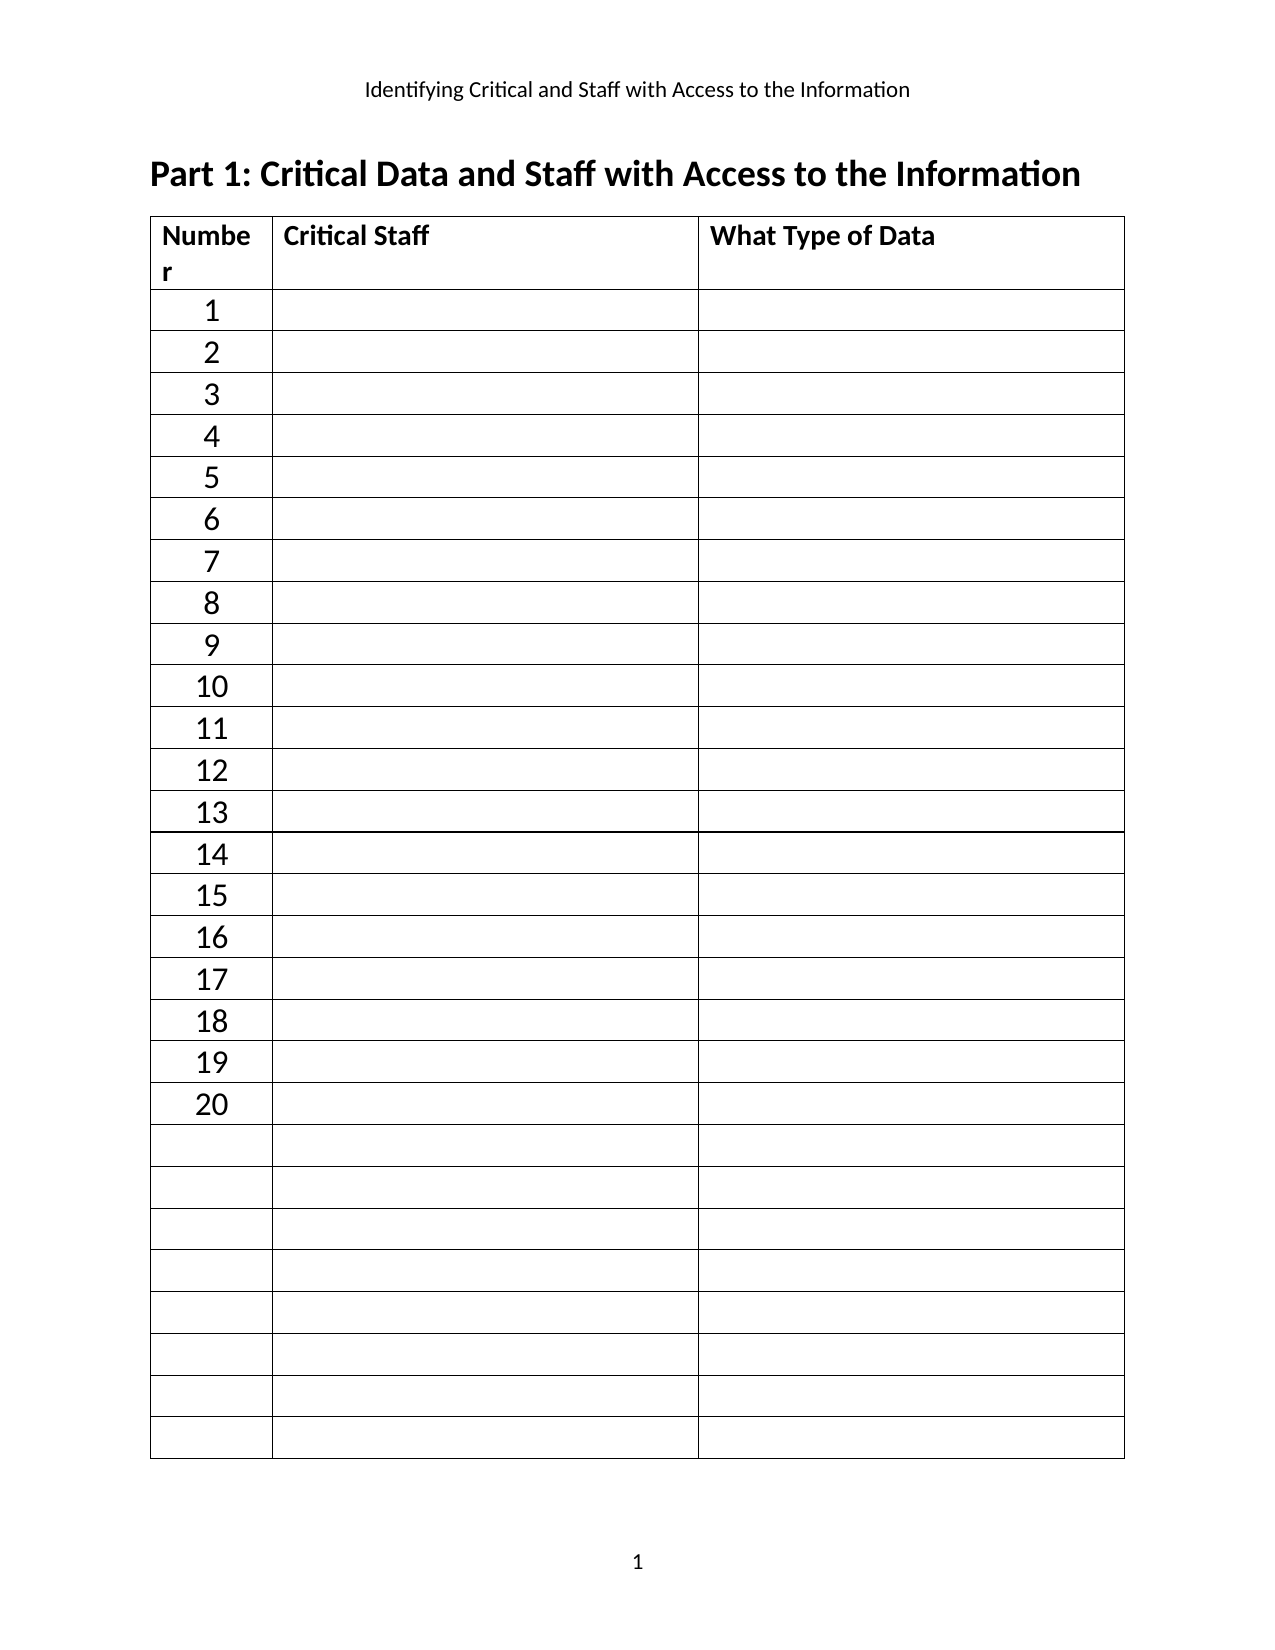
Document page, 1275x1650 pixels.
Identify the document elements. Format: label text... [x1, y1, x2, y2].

table_cell [699, 1334, 1124, 1374]
table_cell 10 [151, 665, 272, 706]
table_cell [699, 1209, 1124, 1249]
table_cell [699, 1167, 1124, 1207]
table_cell 12 [151, 749, 272, 790]
table_cell [273, 958, 698, 998]
table_cell [151, 1417, 272, 1458]
table_cell [699, 1417, 1124, 1458]
table_cell [699, 624, 1124, 664]
table_cell [273, 457, 698, 497]
table_cell [151, 1209, 272, 1249]
table_cell 20 [151, 1083, 272, 1124]
table_cell 4 [151, 415, 272, 456]
table_cell [699, 498, 1124, 539]
table_cell 5 [151, 457, 272, 497]
table_cell [273, 540, 698, 581]
table_cell [273, 1334, 698, 1374]
table_cell [273, 791, 698, 831]
table_cell [273, 833, 698, 873]
table_cell [273, 1417, 698, 1458]
table_cell [699, 749, 1124, 790]
table_cell [273, 290, 698, 330]
table_cell [273, 582, 698, 623]
table_cell [273, 415, 698, 456]
table_cell [273, 1209, 698, 1249]
table_cell [699, 916, 1124, 957]
table_cell [699, 958, 1124, 998]
table_cell 1 [151, 290, 272, 330]
table_cell [273, 665, 698, 706]
table_cell 17 [151, 958, 272, 998]
table_cell [699, 707, 1124, 748]
table_cell 2 [151, 331, 272, 372]
table_header Critical Staff [273, 217, 698, 288]
table_cell 15 [151, 874, 272, 915]
table_cell [273, 749, 698, 790]
table_cell 14 [151, 833, 272, 873]
table_cell 13 [151, 791, 272, 831]
table_cell 19 [151, 1041, 272, 1082]
table_cell [699, 1376, 1124, 1416]
table_cell [699, 331, 1124, 372]
table_cell [273, 1041, 698, 1082]
table_cell [151, 1250, 272, 1291]
table_cell [273, 331, 698, 372]
table_header What Type of Data [699, 217, 1124, 288]
table_cell [699, 1125, 1124, 1166]
table_cell [273, 1250, 698, 1291]
table_cell [273, 707, 698, 748]
table_cell [273, 624, 698, 664]
table_cell 16 [151, 916, 272, 957]
table_cell [273, 1000, 698, 1040]
table_cell [273, 874, 698, 915]
table_cell [151, 1376, 272, 1416]
table_cell [699, 290, 1124, 330]
table_cell [699, 373, 1124, 414]
table_cell 3 [151, 373, 272, 414]
table_cell 8 [151, 582, 272, 623]
table_cell [273, 1292, 698, 1333]
table_cell [699, 540, 1124, 581]
table_cell [273, 1167, 698, 1207]
table_cell [699, 582, 1124, 623]
table_cell [699, 874, 1124, 915]
table_header Number [151, 217, 272, 288]
table_cell [699, 665, 1124, 706]
table_cell 11 [151, 707, 272, 748]
table_cell [699, 457, 1124, 497]
table_cell 18 [151, 1000, 272, 1040]
table_cell [699, 1000, 1124, 1040]
table_cell [699, 833, 1124, 873]
table_cell [151, 1167, 272, 1207]
table_cell [699, 1292, 1124, 1333]
table_cell [699, 1041, 1124, 1082]
table_cell [273, 1083, 698, 1124]
text Part 1: Critical Data and Staff with Access to the Information [150, 150, 1125, 196]
table_cell 6 [151, 498, 272, 539]
table_cell 9 [151, 624, 272, 664]
table_cell [699, 415, 1124, 456]
table_cell [273, 373, 698, 414]
table_cell [151, 1125, 272, 1166]
table_cell [273, 1376, 698, 1416]
table_cell [699, 1083, 1124, 1124]
table_cell [273, 498, 698, 539]
table_cell 7 [151, 540, 272, 581]
table_cell [699, 1250, 1124, 1291]
table_cell [273, 916, 698, 957]
table_cell [273, 1125, 698, 1166]
table_cell [699, 791, 1124, 831]
table_cell [151, 1292, 272, 1333]
table_cell [151, 1334, 272, 1374]
